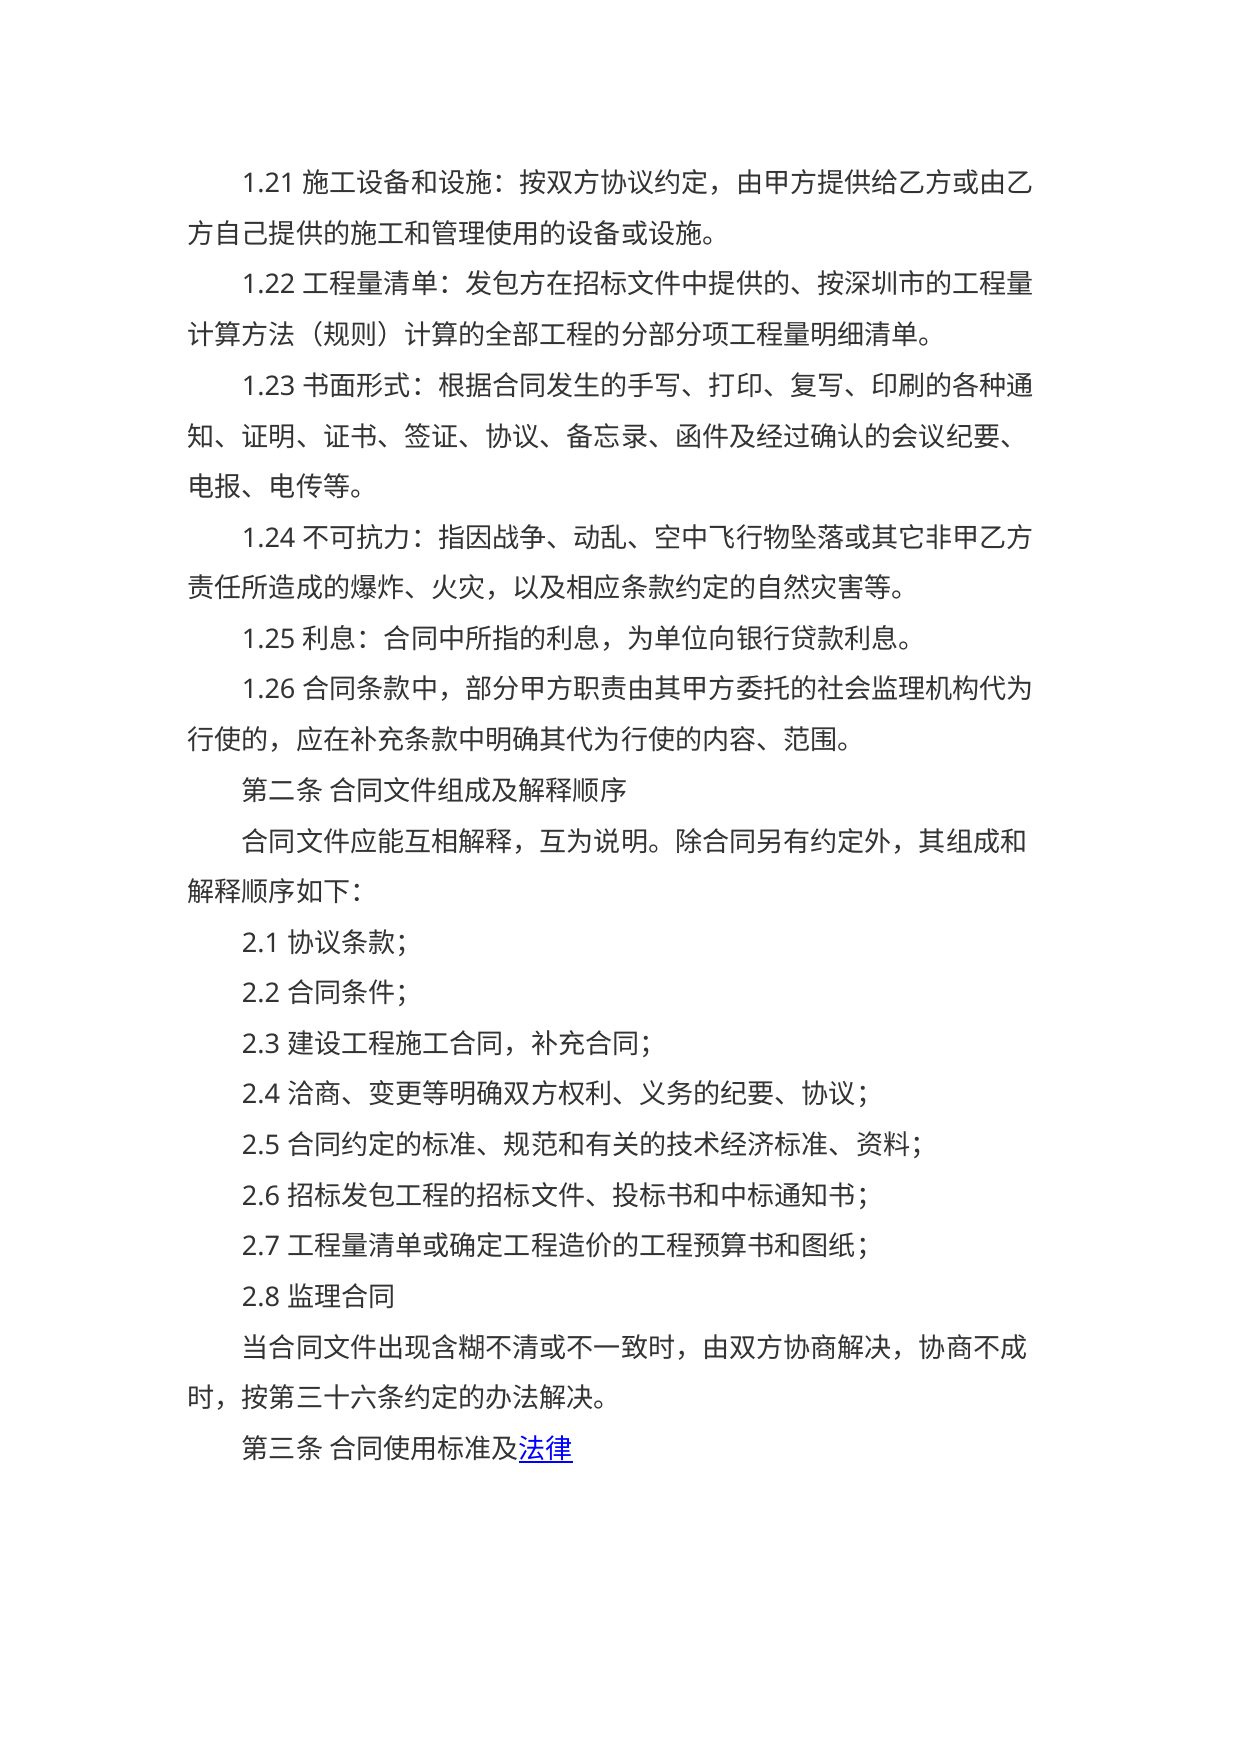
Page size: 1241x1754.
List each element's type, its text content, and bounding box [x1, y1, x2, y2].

text 2.7 工程量清单或确定工程造价的工程预算书和图纸； [187, 1213, 1053, 1264]
text 1.23 书面形式：根据合同发生的手写、打印、复写、印刷的各种通知、证明、证书、签证、协议、备忘录、函件及经过确认的会议纪要、电报、电传等。 [187, 352, 1053, 504]
text 2.6 招标发包工程的招标文件、投标书和中标通知书； [187, 1162, 1053, 1213]
text 1.24 不可抗力：指因战争、动乱、空中飞行物坠落或其它非甲乙方责任所造成的爆炸、火灾，以及相应条款约定的自然灾害等。 [187, 504, 1053, 606]
text 2.1 协议条款； [187, 909, 1053, 960]
text 1.21 施工设备和设施：按双方协议约定，由甲方提供给乙方或由乙方自己提供的施工和管理使用的设备或设施。 [187, 150, 1053, 251]
text 2.3 建设工程施工合同，补充合同； [187, 1011, 1053, 1061]
text 第二条 合同文件组成及解释顺序 [187, 757, 1053, 808]
text 2.2 合同条件； [187, 960, 1053, 1011]
text 当合同文件出现含糊不清或不一致时，由双方协商解决，协商不成时，按第三十六条约定的办法解决。 [187, 1314, 1053, 1416]
text 2.5 合同约定的标准、规范和有关的技术经济标准、资料； [187, 1112, 1053, 1162]
text 合同文件应能互相解释，互为说明。除合同另有约定外，其组成和解释顺序如下： [187, 808, 1053, 909]
text 1.26 合同条款中，部分甲方职责由其甲方委托的社会监理机构代为行使的，应在补充条款中明确其代为行使的内容、范围。 [187, 656, 1053, 757]
text 2.8 监理合同 [187, 1264, 1053, 1314]
text 2.4 洽商、变更等明确双方权利、义务的纪要、协议； [187, 1061, 1053, 1112]
text 1.25 利息：合同中所指的利息，为单位向银行贷款利息。 [187, 606, 1053, 656]
text 第三条 合同使用标准及法律 [187, 1416, 1053, 1466]
text 1.22 工程量清单：发包方在招标文件中提供的、按深圳市的工程量计算方法（规则）计算的全部工程的分部分项工程量明细清单。 [187, 251, 1053, 352]
